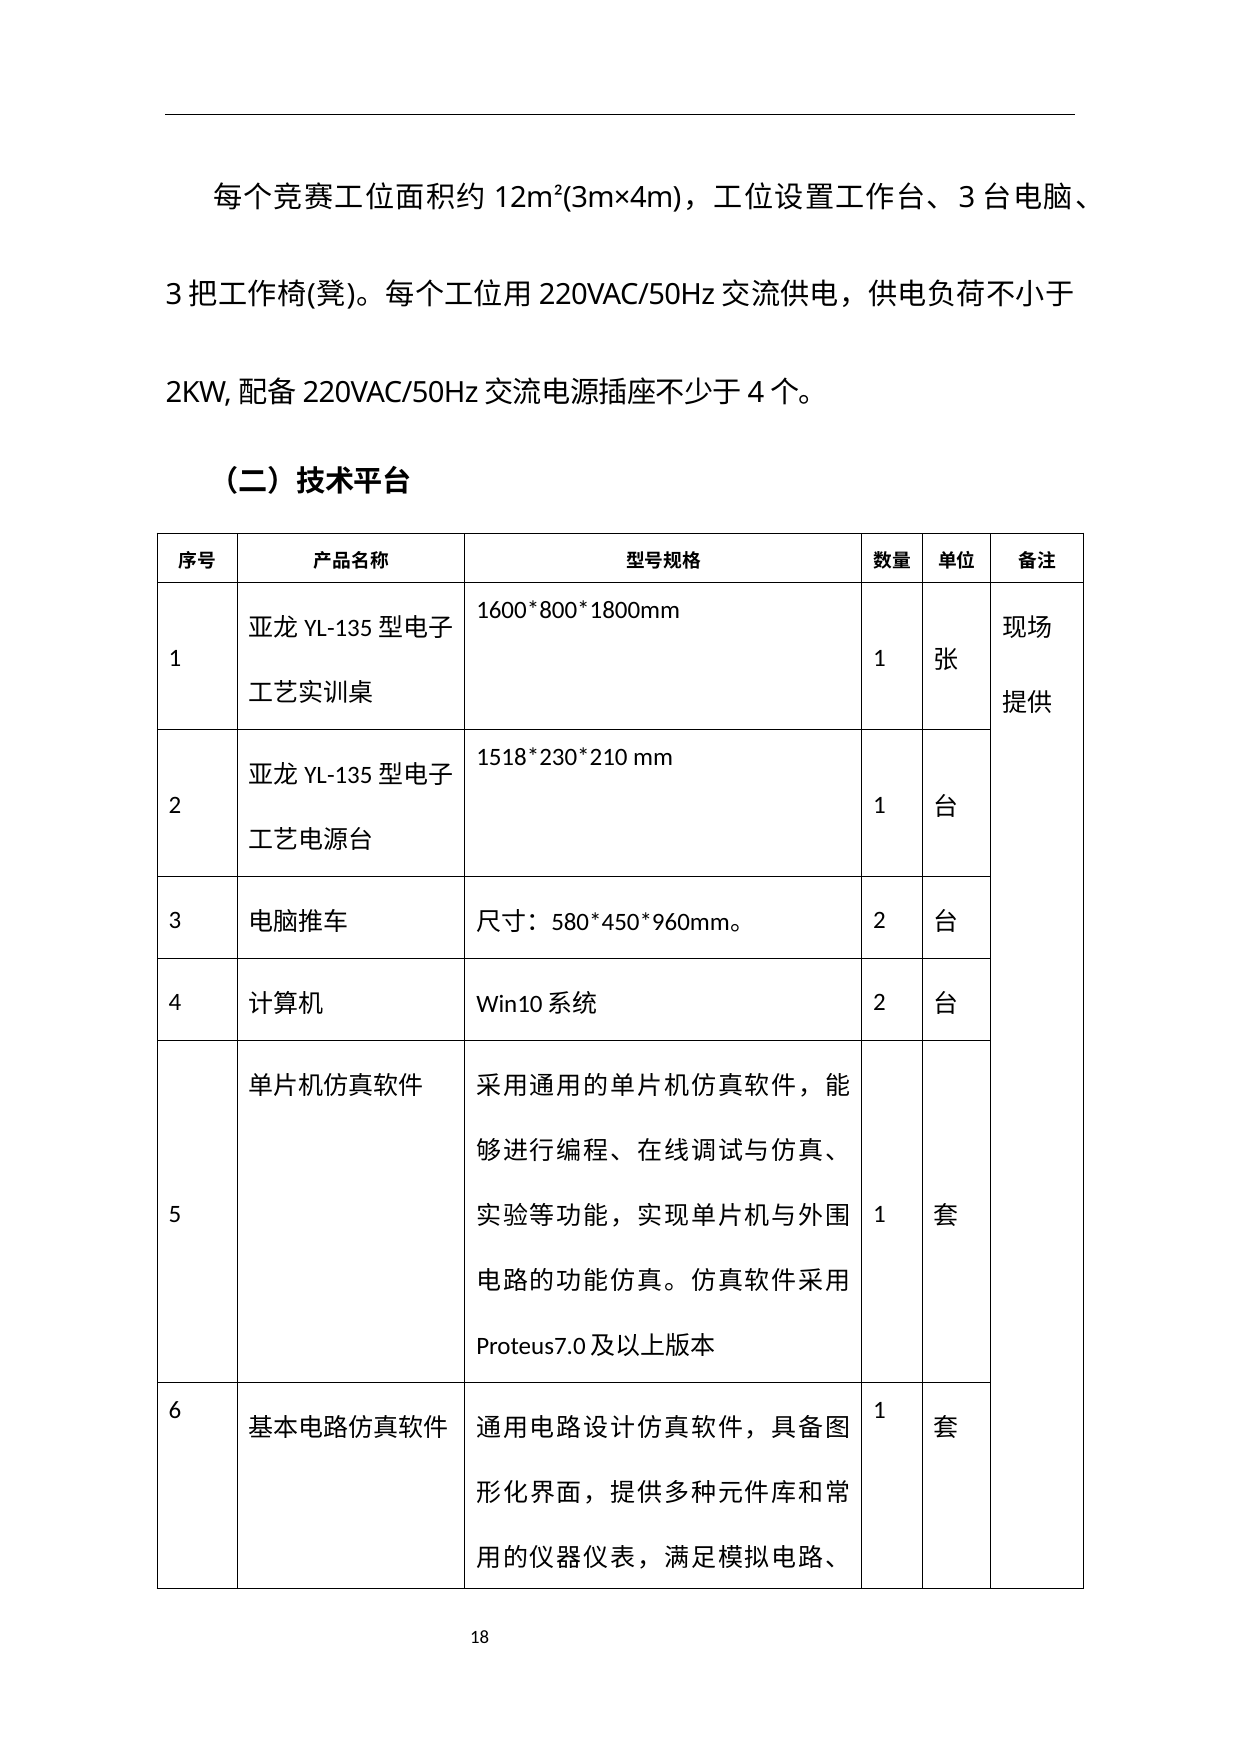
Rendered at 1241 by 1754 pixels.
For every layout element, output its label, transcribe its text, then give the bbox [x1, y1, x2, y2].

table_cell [465, 1383, 861, 1588]
table_cell 1 [862, 1041, 922, 1382]
table_cell 计算机 [238, 959, 464, 1040]
table_cell 台 [923, 959, 990, 1040]
table_cell 2 [862, 959, 922, 1040]
table_cell 单片机仿真软件 [238, 1041, 464, 1382]
table_cell 套 [923, 1383, 990, 1588]
table_header 单位 [923, 534, 990, 582]
table_cell 台 [923, 730, 990, 876]
table_cell 1 [862, 1383, 922, 1588]
table_cell 4 [158, 959, 237, 1040]
table_cell 现场 提供 [991, 583, 1083, 1588]
table_cell 张 [923, 583, 990, 729]
table_cell 尺寸：580*450*960mm。 [465, 877, 861, 958]
table_header 型号规格 [465, 534, 861, 582]
table_cell Win10系统 [465, 959, 861, 1040]
table_cell 5 [158, 1041, 237, 1382]
table_header 序号 [158, 534, 237, 582]
table_cell 1 [158, 583, 237, 729]
table_cell 1 [862, 583, 922, 729]
table_header 备注 [991, 534, 1083, 582]
table_header 数量 [862, 534, 922, 582]
table_cell 电脑推车 [238, 877, 464, 958]
table_cell 2 [158, 730, 237, 876]
table_cell 亚龙YL-135型电子工艺电源台 [238, 730, 464, 876]
table_cell 套 [923, 1041, 990, 1382]
table_cell 采用通用的单片机仿真软件，能够进行编程、在线调试与仿真、实验等功能，实现单片机与外围电路的功能仿真。仿真软件采用Proteus7.0及以上版本 [465, 1041, 861, 1382]
table_header 产品名称 [238, 534, 464, 582]
text 每个竞赛工位面积约12m²(3m×4m)，工位设置工作台、3台电脑、3把工作椅(凳)。每个工位用220VAC/50Hz交流供电，供电负荷不小于2KW, 配备220VAC/50Hz交流电源插座不少于4个。 [165, 162, 1075, 422]
table_cell 1 [862, 730, 922, 876]
table_cell 2 [862, 877, 922, 958]
table_cell 亚龙YL-135型电子工艺实训桌 [238, 583, 464, 729]
table_cell 基本电路仿真软件 [238, 1383, 464, 1588]
table_cell 3 [158, 877, 237, 958]
table_cell 台 [923, 877, 990, 958]
list （二）技术平台 [165, 447, 1075, 512]
table_cell 1600*800*1800mm [465, 583, 861, 729]
table_cell 6 [158, 1383, 237, 1588]
table_cell 1518*230*210 mm [465, 730, 861, 876]
